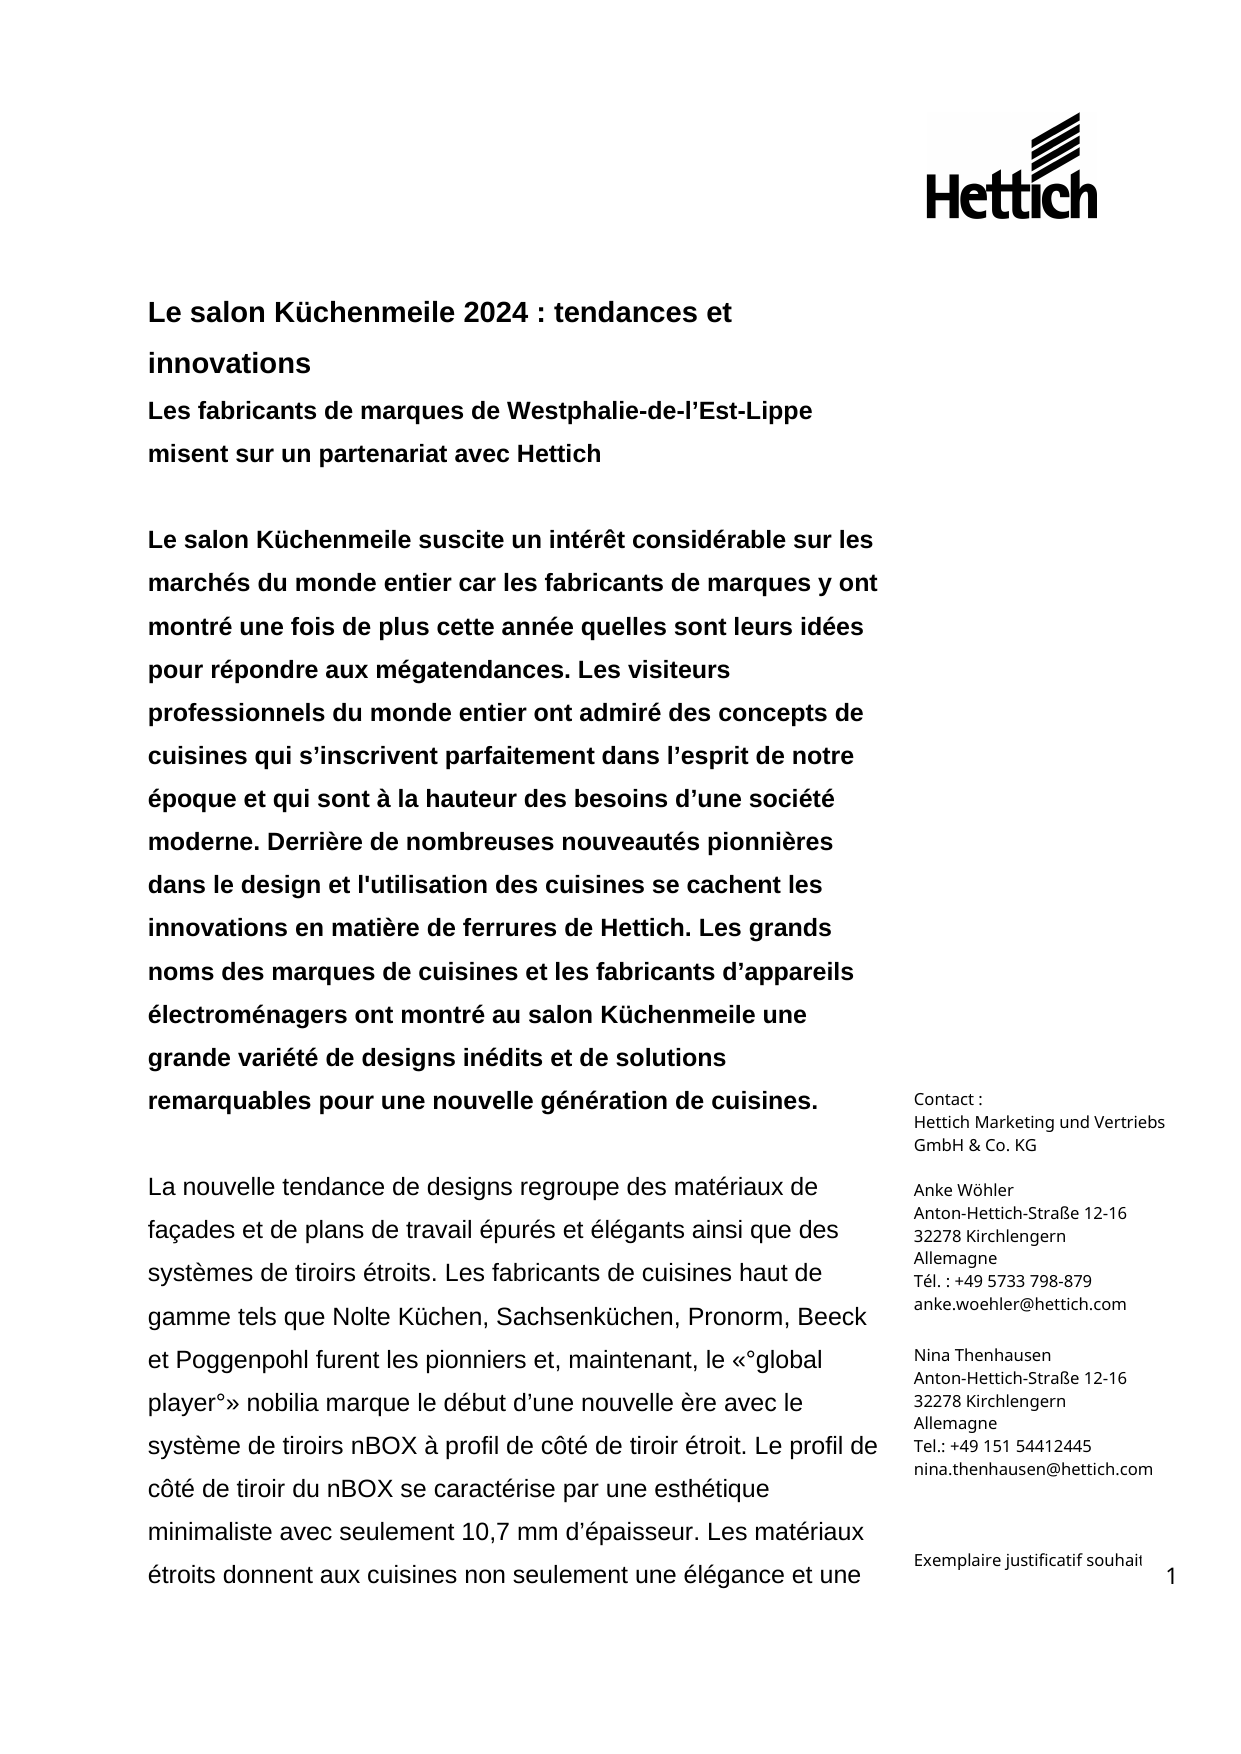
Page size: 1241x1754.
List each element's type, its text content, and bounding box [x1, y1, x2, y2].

text Le salon Küchenmeile suscite un intérêt considérable sur les marchés du monde entier car les fabricants de marques y ont montré une fois de plus cette année quelles sont leurs idées pour répondre aux mégatendances. Les visiteurs professionnels du monde entier ont admiré des concepts de cuisines qui s’inscrivent parfaitement dans l’esprit de notre époque et qui sont à la hauteur des besoins d’une société moderne. Derrière de nombreuses nouveautés pionnières dans le design et l'utilisation des cuisines se cachent les innovations en matière de ferrures de Hettich. Les grands noms des marques de cuisines et les fabricants d’appareils électroménagers ont montré au salon Küchenmeile une grande variété de designs inédits et de solutions remarquables pour une nouvelle génération de cuisines. [148, 525, 886, 1115]
text Les fabricants de marques de Westphalie-de-l’Est-Lippe misent sur un partenariat avec Hettich [148, 396, 886, 468]
picture [926, 112, 1097, 219]
text Le salon Küchenmeile 2024 : tendances et innovations [148, 295, 886, 379]
